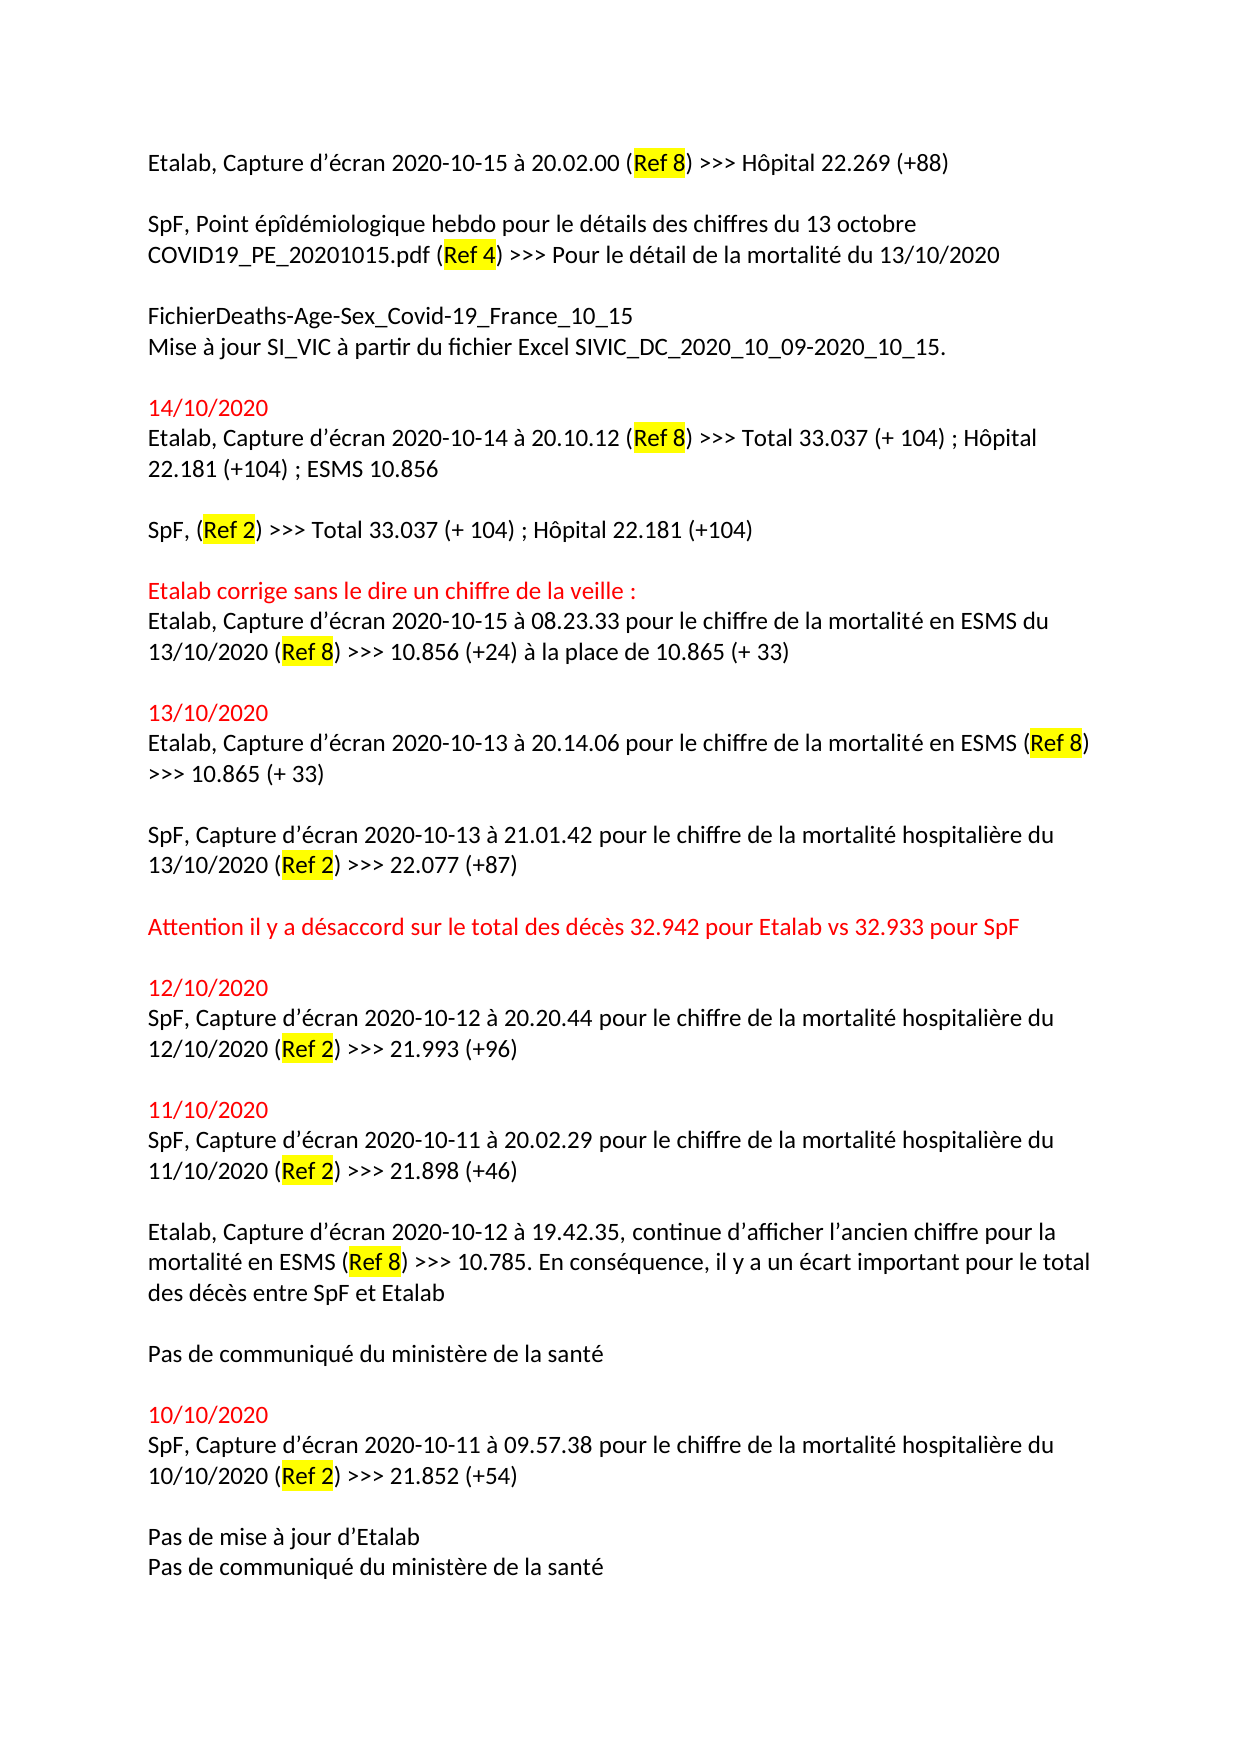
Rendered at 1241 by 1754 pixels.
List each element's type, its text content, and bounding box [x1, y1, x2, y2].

text Etalab, Capture d’écran 2020-10-13 à 20.14.06 pour le chiffre de la mortalité en ESMS (Ref 8) >>> 10.865 (+ 33) [148, 727, 1093, 788]
text Attention il y a désaccord sur le total des décès 32.942 pour Etalab vs 32.933 pour SpF [148, 911, 1093, 941]
text SpF, Point épîdémiologique hebdo pour le détails des chiffres du 13 octobre COVID19_PE_20201015.pdf (Ref 4) >>> Pour le détail de la mortalité du 13/10/2020 [148, 209, 1093, 270]
text SpF, Capture d’écran 2020-10-13 à 21.01.42 pour le chiffre de la mortalité hospitalière du 13/10/2020 (Ref 2) >>> 22.077 (+87) [148, 819, 1093, 880]
text 11/10/2020 [148, 1094, 1093, 1124]
text FichierDeaths-Age-Sex_Covid-19_France_10_15 [148, 300, 1093, 331]
text Etalab corrige sans le dire un chiffre de la veille : [148, 575, 1093, 605]
text Pas de mise à jour d’Etalab [148, 1521, 1093, 1552]
text SpF, Capture d’écran 2020-10-11 à 20.02.29 pour le chiffre de la mortalité hospitalière du 11/10/2020 (Ref 2) >>> 21.898 (+46) [148, 1124, 1093, 1185]
text Etalab, Capture d’écran 2020-10-15 à 08.23.33 pour le chiffre de la mortalité en ESMS du 13/10/2020 (Ref 8) >>> 10.856 (+24) à la place de 10.865 (+ 33) [148, 605, 1093, 666]
text SpF, Capture d’écran 2020-10-11 à 09.57.38 pour le chiffre de la mortalité hospitalière du 10/10/2020 (Ref 2) >>> 21.852 (+54) [148, 1429, 1093, 1491]
text Etalab, Capture d’écran 2020-10-15 à 20.02.00 (Ref 8) >>> Hôpital 22.269 (+88) [148, 148, 634, 178]
text SpF, (Ref 2) >>> Total 33.037 (+ 104) ; Hôpital 22.181 (+104) [255, 514, 1093, 544]
text Etalab, Capture d’écran 2020-10-14 à 20.10.12 (Ref 8) >>> Total 33.037 (+ 104) ; Hôpital 22.181 (+104) ; ESMS 10.856 [148, 422, 1093, 483]
text Pas de communiqué du ministère de la santé [148, 1552, 1093, 1582]
text Etalab, Capture d’écran 2020-10-15 à 20.02.00 (Ref 8) >>> Hôpital 22.269 (+88) [685, 148, 1093, 178]
text Pas de communiqué du ministère de la santé [148, 1338, 1093, 1368]
text Etalab, Capture d’écran 2020-10-12 à 19.42.35, continue d’afficher l’ancien chiffre pour la mortalité en ESMS (Ref 8) >>> 10.785. En conséquence, il y a un écart important pour le total des décès entre SpF et Etalab [148, 1216, 1093, 1307]
text 13/10/2020 [148, 697, 1093, 727]
text SpF, Capture d’écran 2020-10-12 à 20.20.44 pour le chiffre de la mortalité hospitalière du 12/10/2020 (Ref 2) >>> 21.993 (+96) [148, 1002, 1093, 1063]
text 10/10/2020 [148, 1399, 1093, 1429]
text 14/10/2020 [148, 392, 1093, 422]
text Mise à jour SI_VIC à partir du fichier Excel SIVIC_DC_2020_10_09-2020_10_15. [148, 331, 1093, 361]
text 12/10/2020 [148, 972, 1093, 1002]
